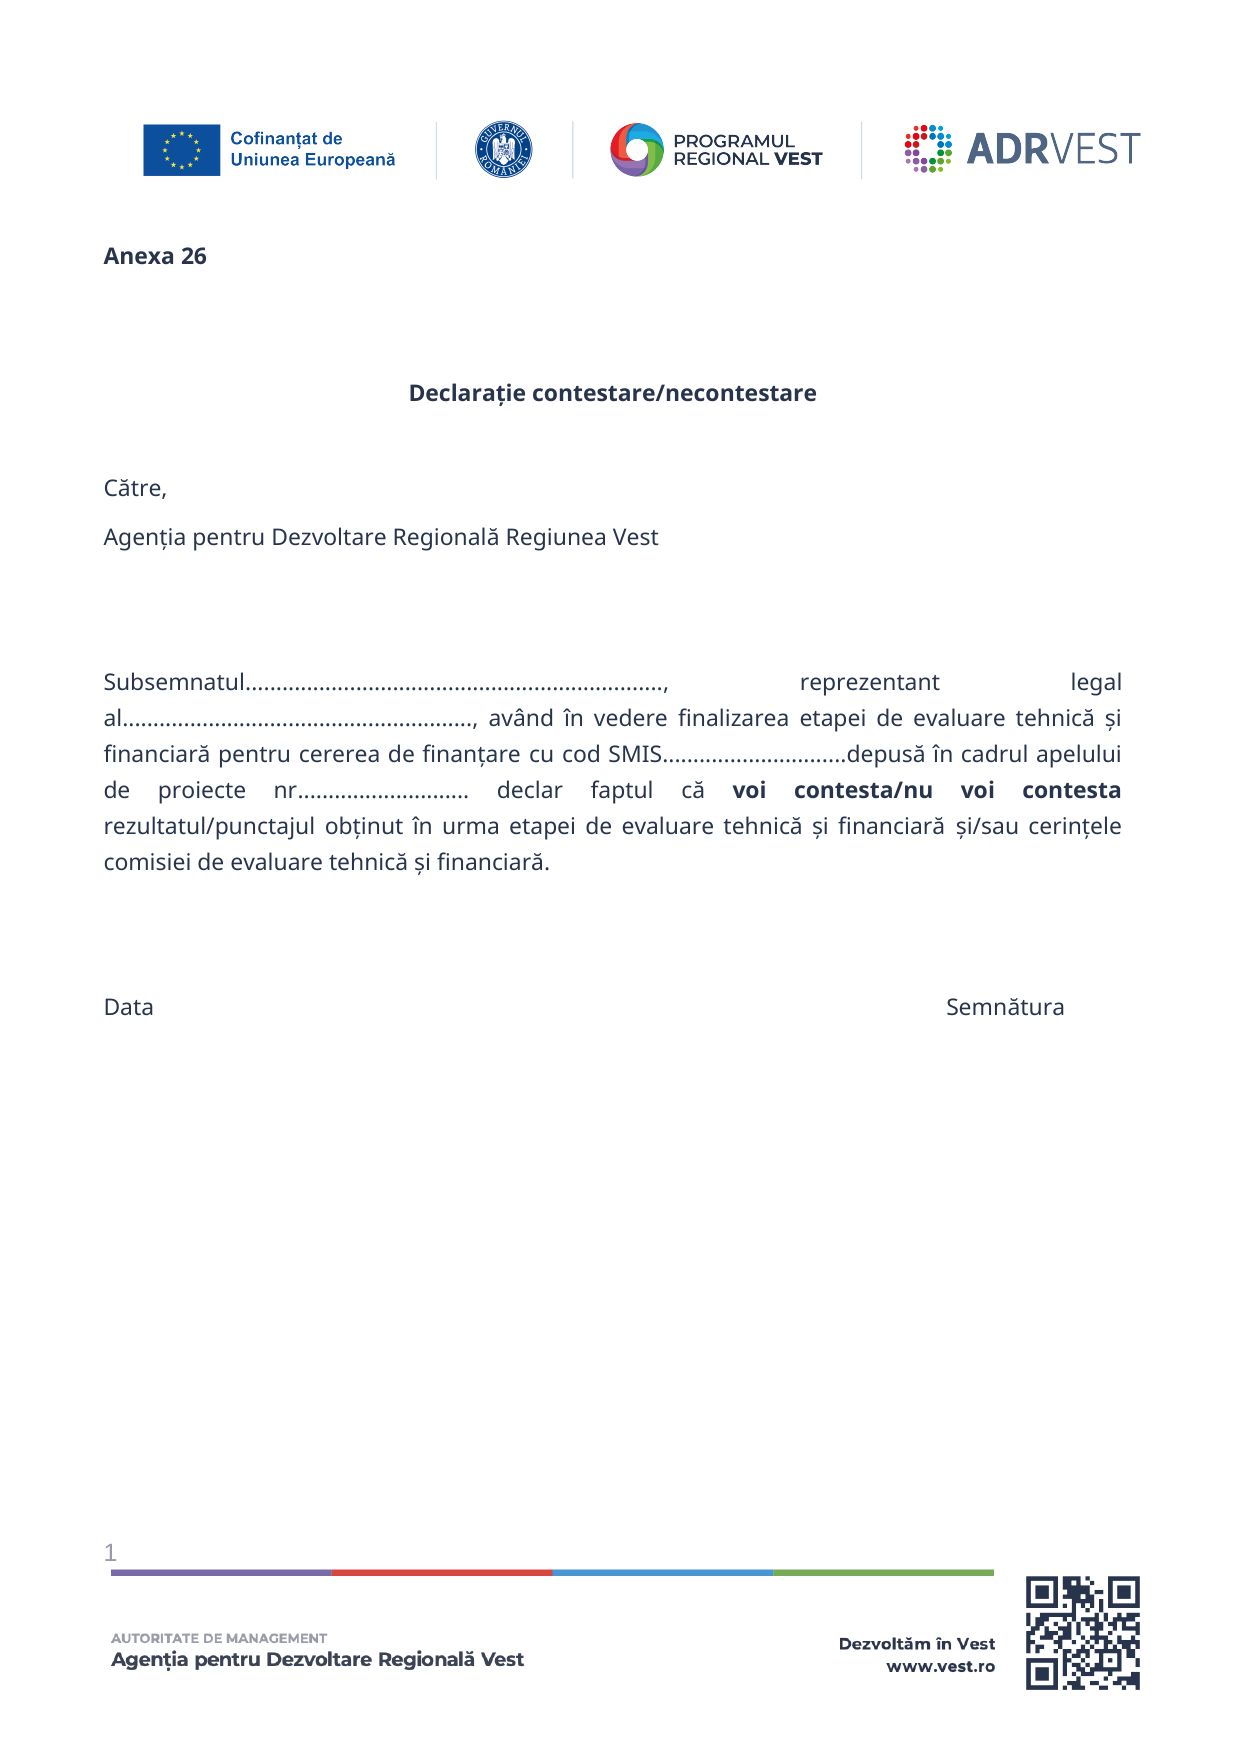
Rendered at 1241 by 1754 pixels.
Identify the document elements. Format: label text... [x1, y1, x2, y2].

picture [103, 103, 1180, 197]
text Declarație contestare/necontestare [103, 377, 1122, 408]
text Subsemnatul...................................................................., reprezentant legal al........................................................., având în vedere finalizarea etapei de evaluare tehnică și financiară pentru cererea de finanțare cu cod SMIS..............................depusă în cadrul apelului de proiecte nr............................ declar faptul că voi contesta/nu voi contesta rezultatul/punctajul obținut în urma etapei de evaluare tehnică și financiară și/sau cerințele comisiei de evaluare tehnică și financiară. [103, 666, 1122, 877]
picture [1017, 1567, 1149, 1699]
text Data Semnătura [103, 991, 1122, 1022]
text Agenția pentru Dezvoltare Regională Regiunea Vest [103, 521, 1122, 552]
text Anexa 26 [103, 240, 1122, 271]
text Către, [103, 472, 1122, 503]
picture [103, 1566, 1008, 1681]
